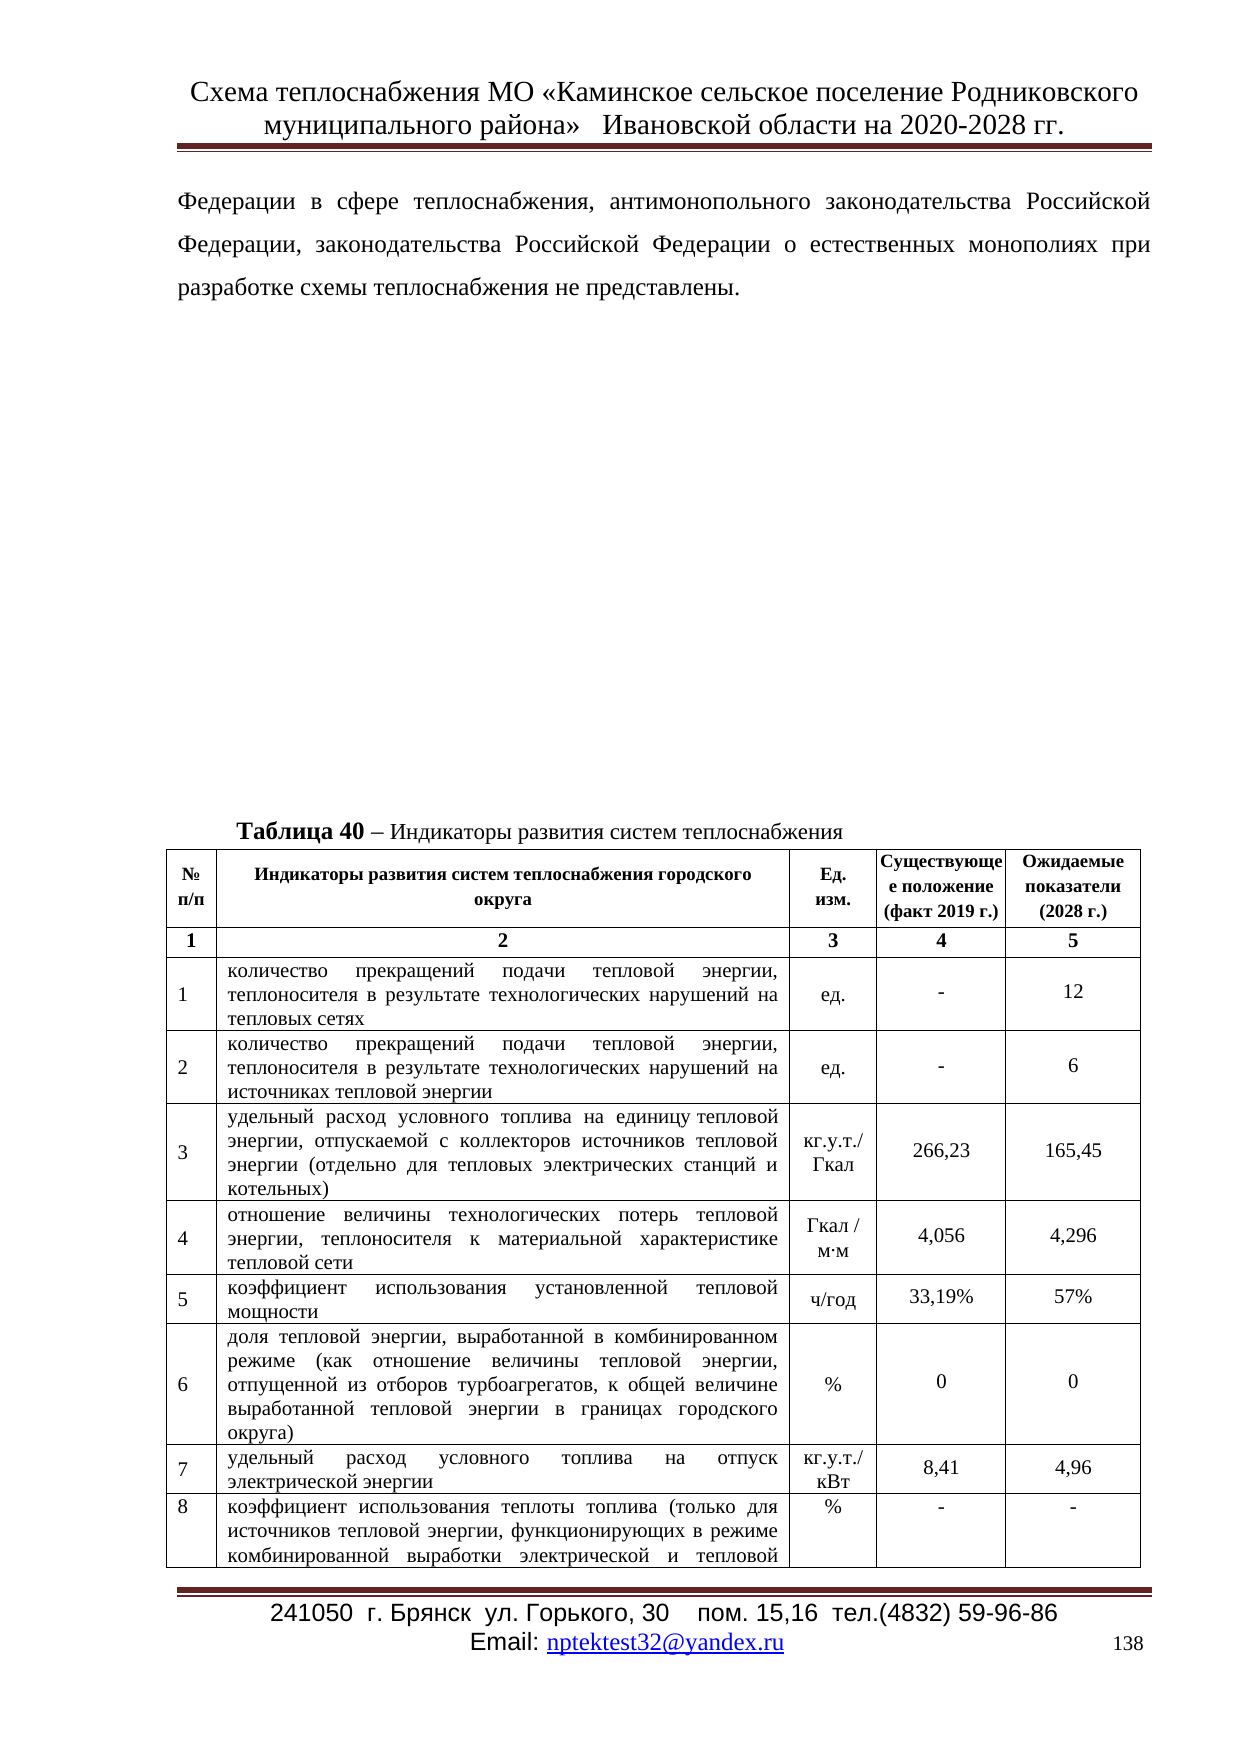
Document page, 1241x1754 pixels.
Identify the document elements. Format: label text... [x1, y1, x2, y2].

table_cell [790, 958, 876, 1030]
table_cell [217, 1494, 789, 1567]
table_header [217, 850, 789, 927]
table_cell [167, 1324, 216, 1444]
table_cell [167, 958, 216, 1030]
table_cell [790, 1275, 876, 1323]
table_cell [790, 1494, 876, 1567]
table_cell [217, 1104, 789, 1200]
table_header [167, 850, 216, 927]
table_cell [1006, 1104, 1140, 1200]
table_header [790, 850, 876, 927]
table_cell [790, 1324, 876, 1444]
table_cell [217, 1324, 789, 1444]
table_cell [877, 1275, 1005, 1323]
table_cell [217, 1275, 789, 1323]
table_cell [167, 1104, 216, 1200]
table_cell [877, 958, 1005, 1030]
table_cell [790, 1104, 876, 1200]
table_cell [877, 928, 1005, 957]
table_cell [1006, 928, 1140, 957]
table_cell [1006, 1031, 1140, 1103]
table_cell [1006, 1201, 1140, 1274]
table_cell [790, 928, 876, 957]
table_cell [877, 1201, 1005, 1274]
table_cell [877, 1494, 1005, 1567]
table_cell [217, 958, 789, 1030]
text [177, 186, 1152, 301]
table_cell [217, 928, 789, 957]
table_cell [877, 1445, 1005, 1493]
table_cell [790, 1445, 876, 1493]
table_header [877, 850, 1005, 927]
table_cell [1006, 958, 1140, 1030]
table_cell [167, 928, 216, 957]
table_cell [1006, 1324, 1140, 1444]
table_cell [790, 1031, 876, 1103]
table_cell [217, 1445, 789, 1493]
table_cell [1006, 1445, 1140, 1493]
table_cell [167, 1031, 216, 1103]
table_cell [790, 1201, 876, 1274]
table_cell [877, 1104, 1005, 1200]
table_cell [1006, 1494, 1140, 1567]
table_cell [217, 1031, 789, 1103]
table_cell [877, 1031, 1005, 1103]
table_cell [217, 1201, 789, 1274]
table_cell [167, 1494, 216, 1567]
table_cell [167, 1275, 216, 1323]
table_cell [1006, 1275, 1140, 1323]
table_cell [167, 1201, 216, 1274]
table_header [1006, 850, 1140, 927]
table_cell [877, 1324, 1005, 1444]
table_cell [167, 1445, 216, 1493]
list Таблица 40 – Индикаторы развития систем теплоснабжения [177, 816, 1152, 845]
